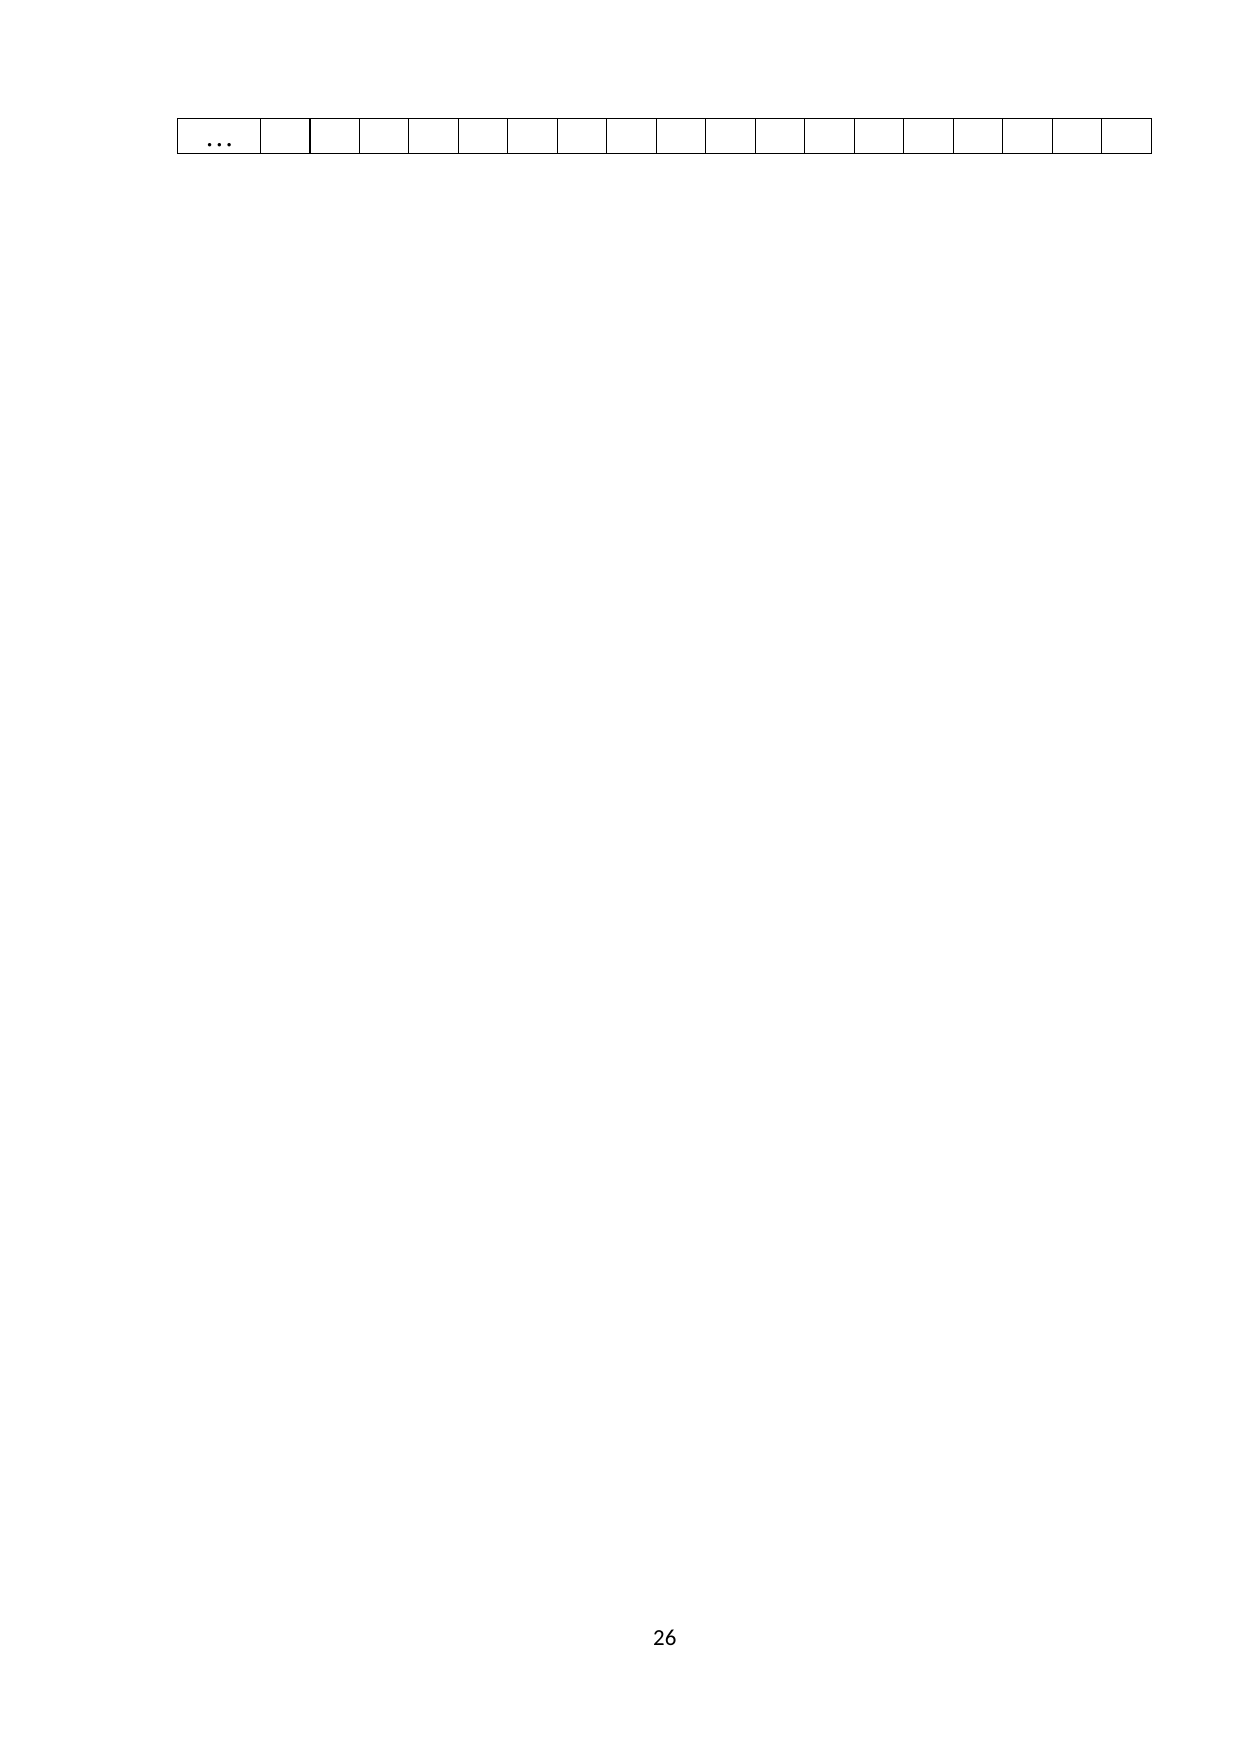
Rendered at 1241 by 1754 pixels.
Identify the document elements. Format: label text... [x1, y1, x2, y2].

table_cell [409, 119, 458, 153]
table_cell [904, 119, 953, 153]
table_cell [261, 119, 309, 153]
table_cell [1003, 119, 1052, 153]
table_cell [954, 119, 1002, 153]
table_cell [311, 119, 359, 153]
table_cell [657, 119, 705, 153]
table_cell [855, 119, 903, 153]
table_cell [1102, 119, 1151, 153]
table_cell [756, 119, 804, 153]
table_cell [508, 119, 557, 153]
table_cell [1053, 119, 1101, 153]
table_cell [459, 119, 507, 153]
table_cell [805, 119, 854, 153]
table_cell [607, 119, 656, 153]
table_cell … [178, 119, 260, 153]
table_cell [558, 119, 606, 153]
table_cell [360, 119, 408, 153]
table_cell [706, 119, 755, 153]
